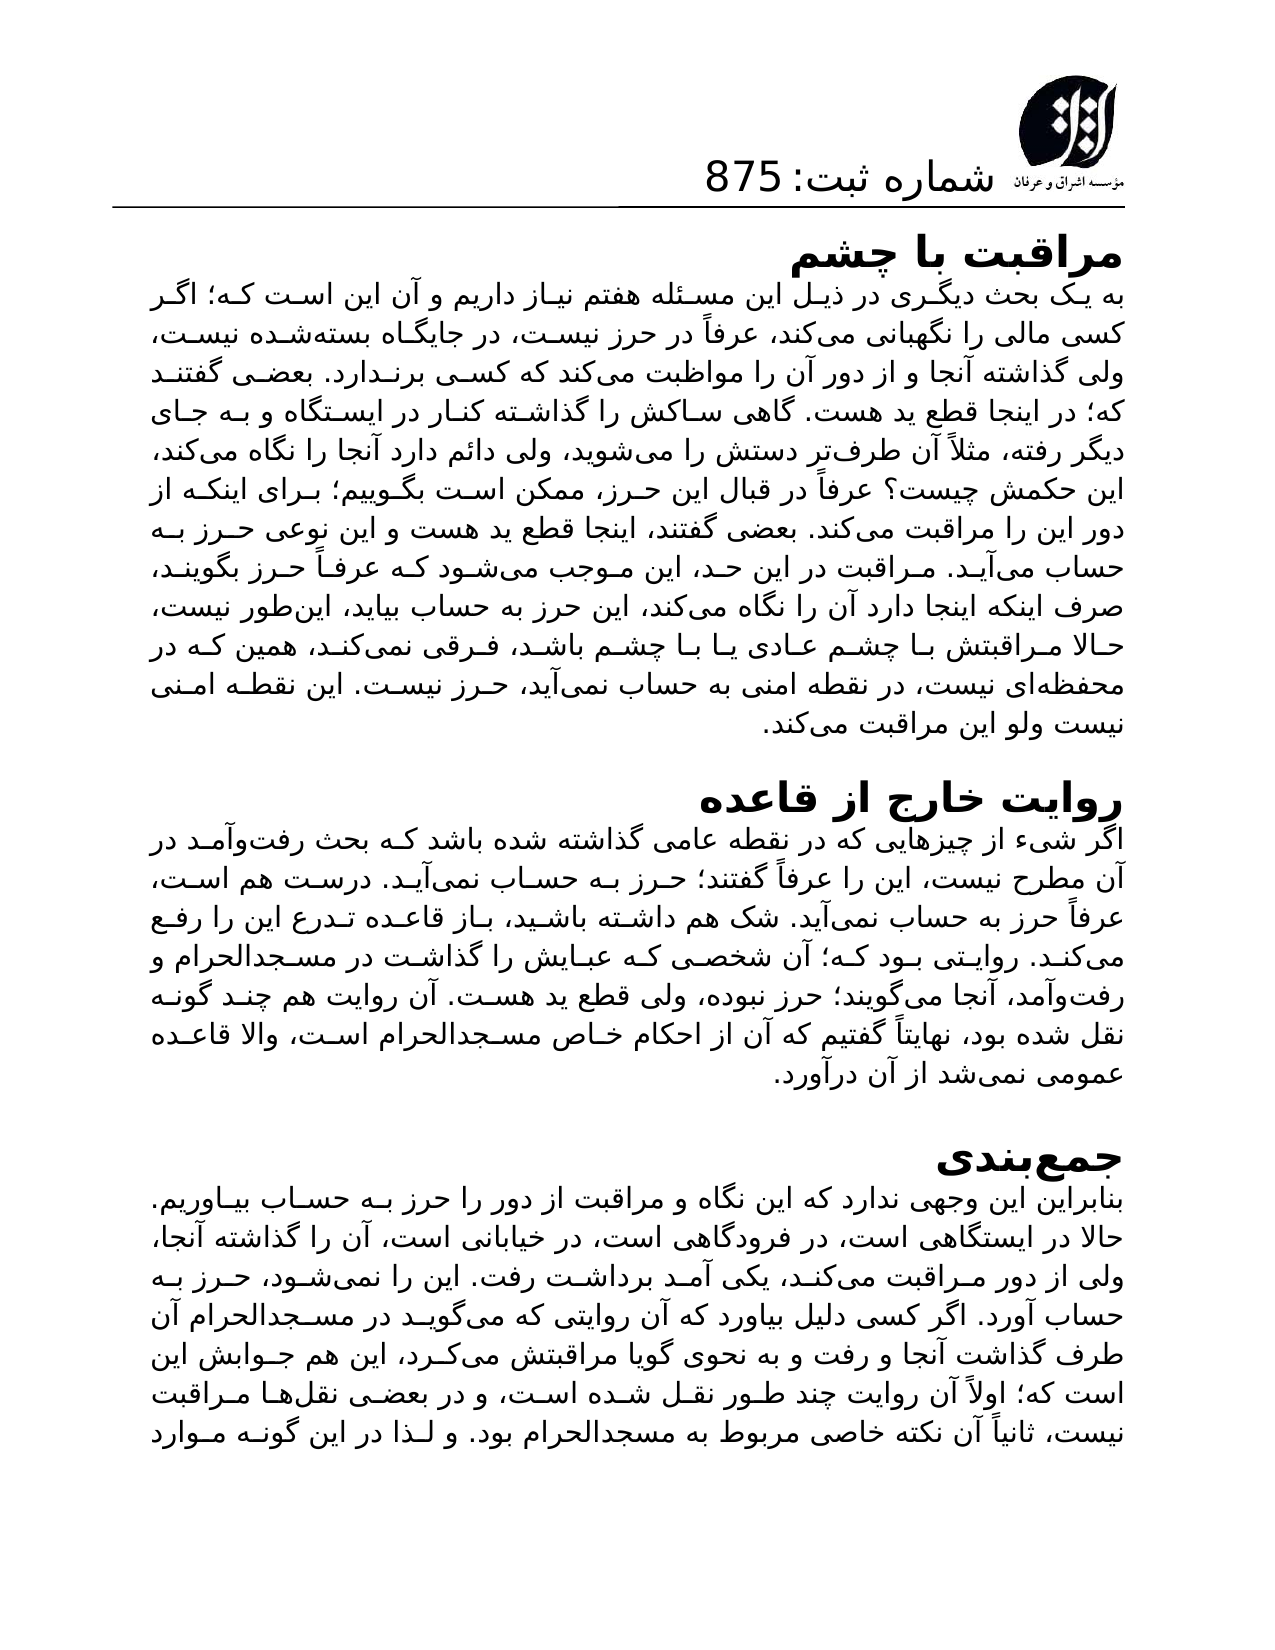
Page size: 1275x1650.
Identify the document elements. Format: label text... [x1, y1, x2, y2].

subtitle مراقبت با چشم [150, 226, 1125, 277]
subtitle روایت خارج از قاعده [150, 774, 1125, 823]
text اگر شیء از چیزهایی که در نقطه عامی گذاشته شده باشد که بحث رفت‌وآمد در آن مطرح نیست، این را عرفاً گفتند؛ حرز به حساب نمی‌آید. درست هم است، عرفاً حرز به حساب نمی‌آید. شک هم داشته باشید، باز قاعده تدرع این را رفع می‌کند. روایتی بود که؛ آن شخصی که عبایش را گذاشت در مسجدالحرام و رفت‌وآمد، آنجا می‌گویند؛ حرز نبوده، ولی قطع ید هست. آن روایت هم چند گونه نقل شده بود، نهایتاً گفتیم که آن از احکام خاص مسجدالحرام است، والا قاعده عمومی نمی‌شد از آن درآورد. [150, 823, 1125, 1090]
text به یک بحث دیگری در ذیل این مسئله هفتم نیاز داریم و آن این است که؛ اگر کسی مالی را نگهبانی می‌کند، عرفاً در حرز نیست، در جایگاه بسته‌شده نیست، ولی گذاشته آنجا و از دور آن را مواظبت می‌کند که کسی برندارد. بعضی گفتند که؛ در اینجا قطع ید هست. گاهی ساکش را گذاشته کنار در ایستگاه و به جای دیگر رفته، مثلاً آن طرف‌تر دستش را می‌شوید، ولی دائم دارد آنجا را نگاه می‌کند، این حکمش چیست؟ عرفاً در قبال این حرز، ممکن است بگوییم؛ برای اینکه از دور این را مراقبت می‌کند. بعضی گفتند، اینجا قطع ید هست و این نوعی حرز به حساب می‌آید. مراقبت در این حد، این موجب می‌شود که عرفاً حرز بگویند، صرف اینکه اینجا دارد آن را نگاه می‌کند، این حرز به حساب بیاید، این‌طور نیست، حالا مراقبتش با چشم عادی یا با چشم باشد، فرقی نمی‌کند، همین که در محفظه‌ای نیست، در نقطه امنی به حساب نمی‌آید، حرز نیست. این نقطه امنی نیست ولو این مراقبت می‌کند. [150, 277, 1125, 740]
subtitle جمع‌بندی [150, 1131, 1125, 1182]
picture [1010, 75, 1125, 192]
